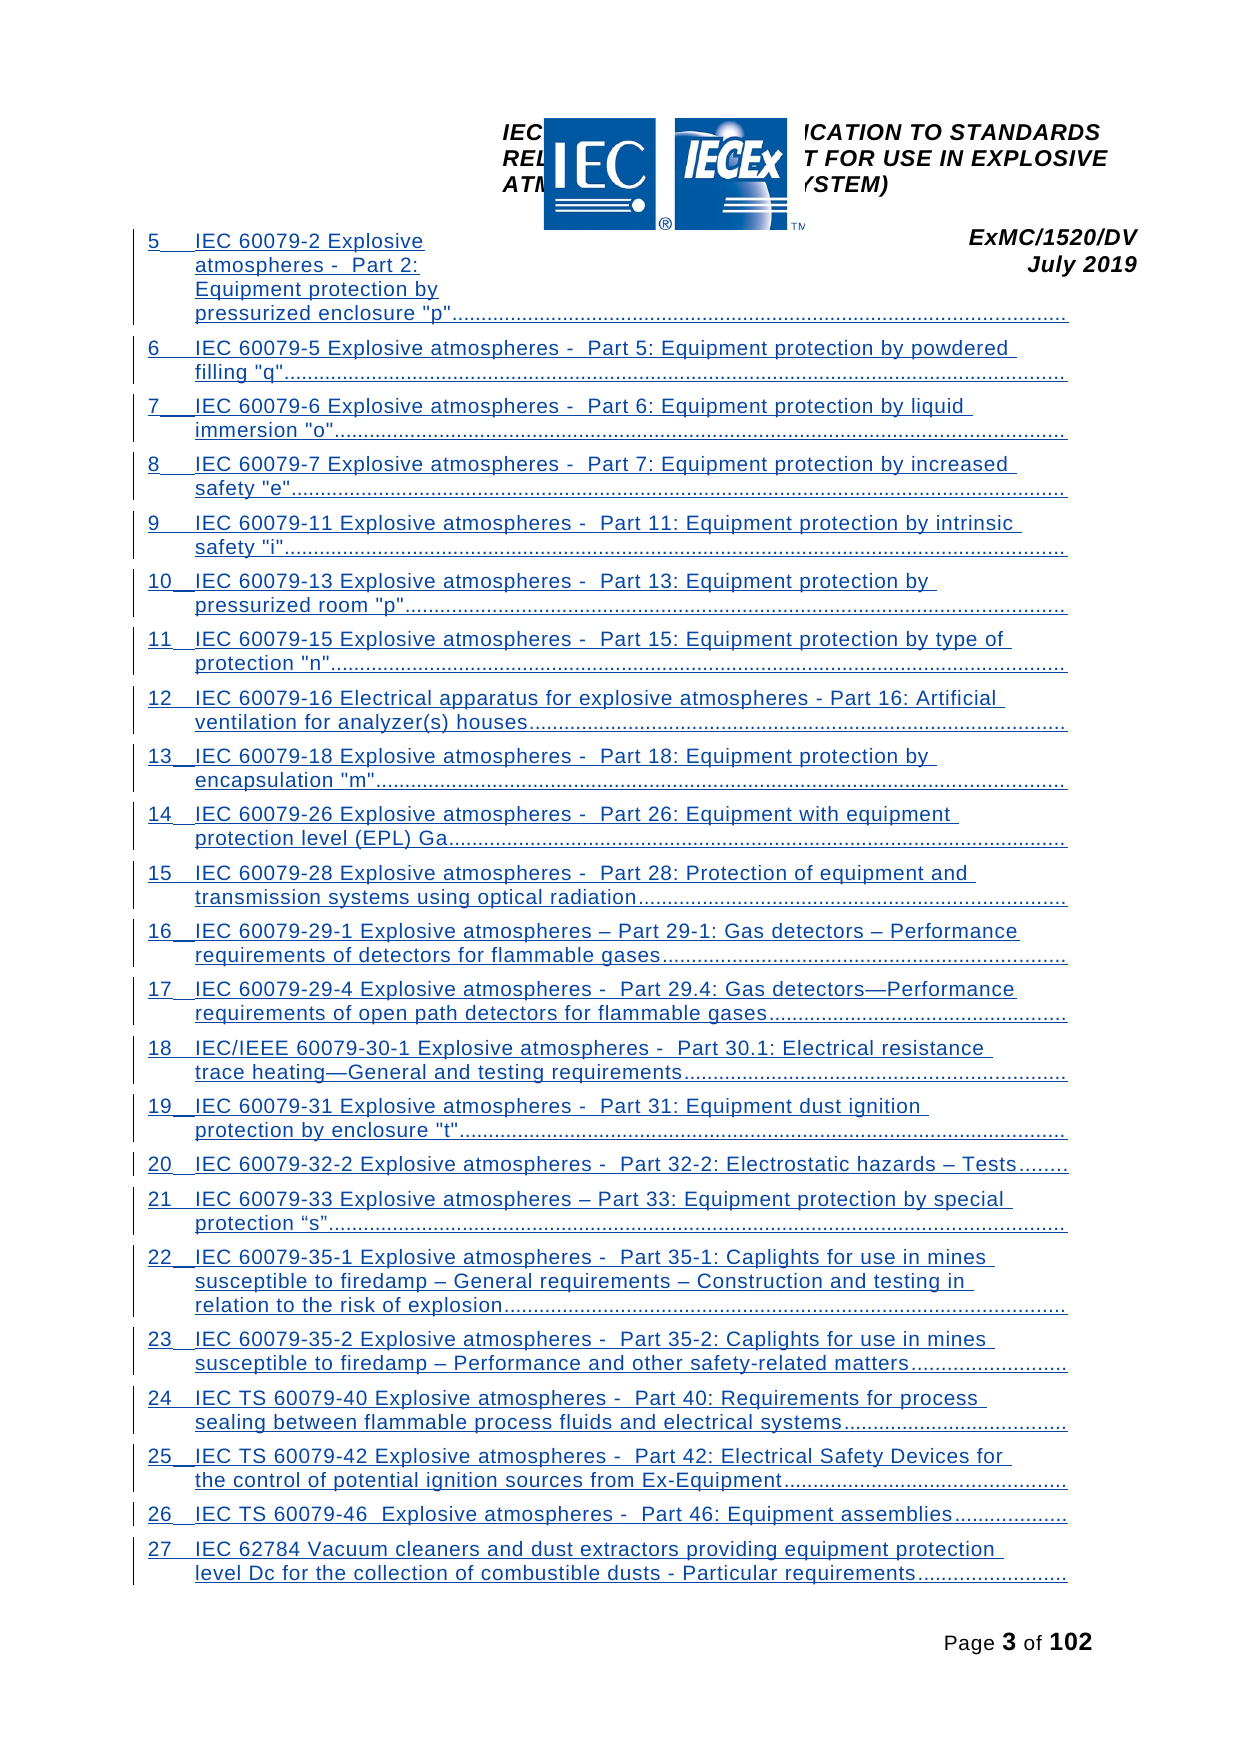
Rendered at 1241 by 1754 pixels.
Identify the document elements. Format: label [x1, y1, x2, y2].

picture [543, 118, 805, 230]
